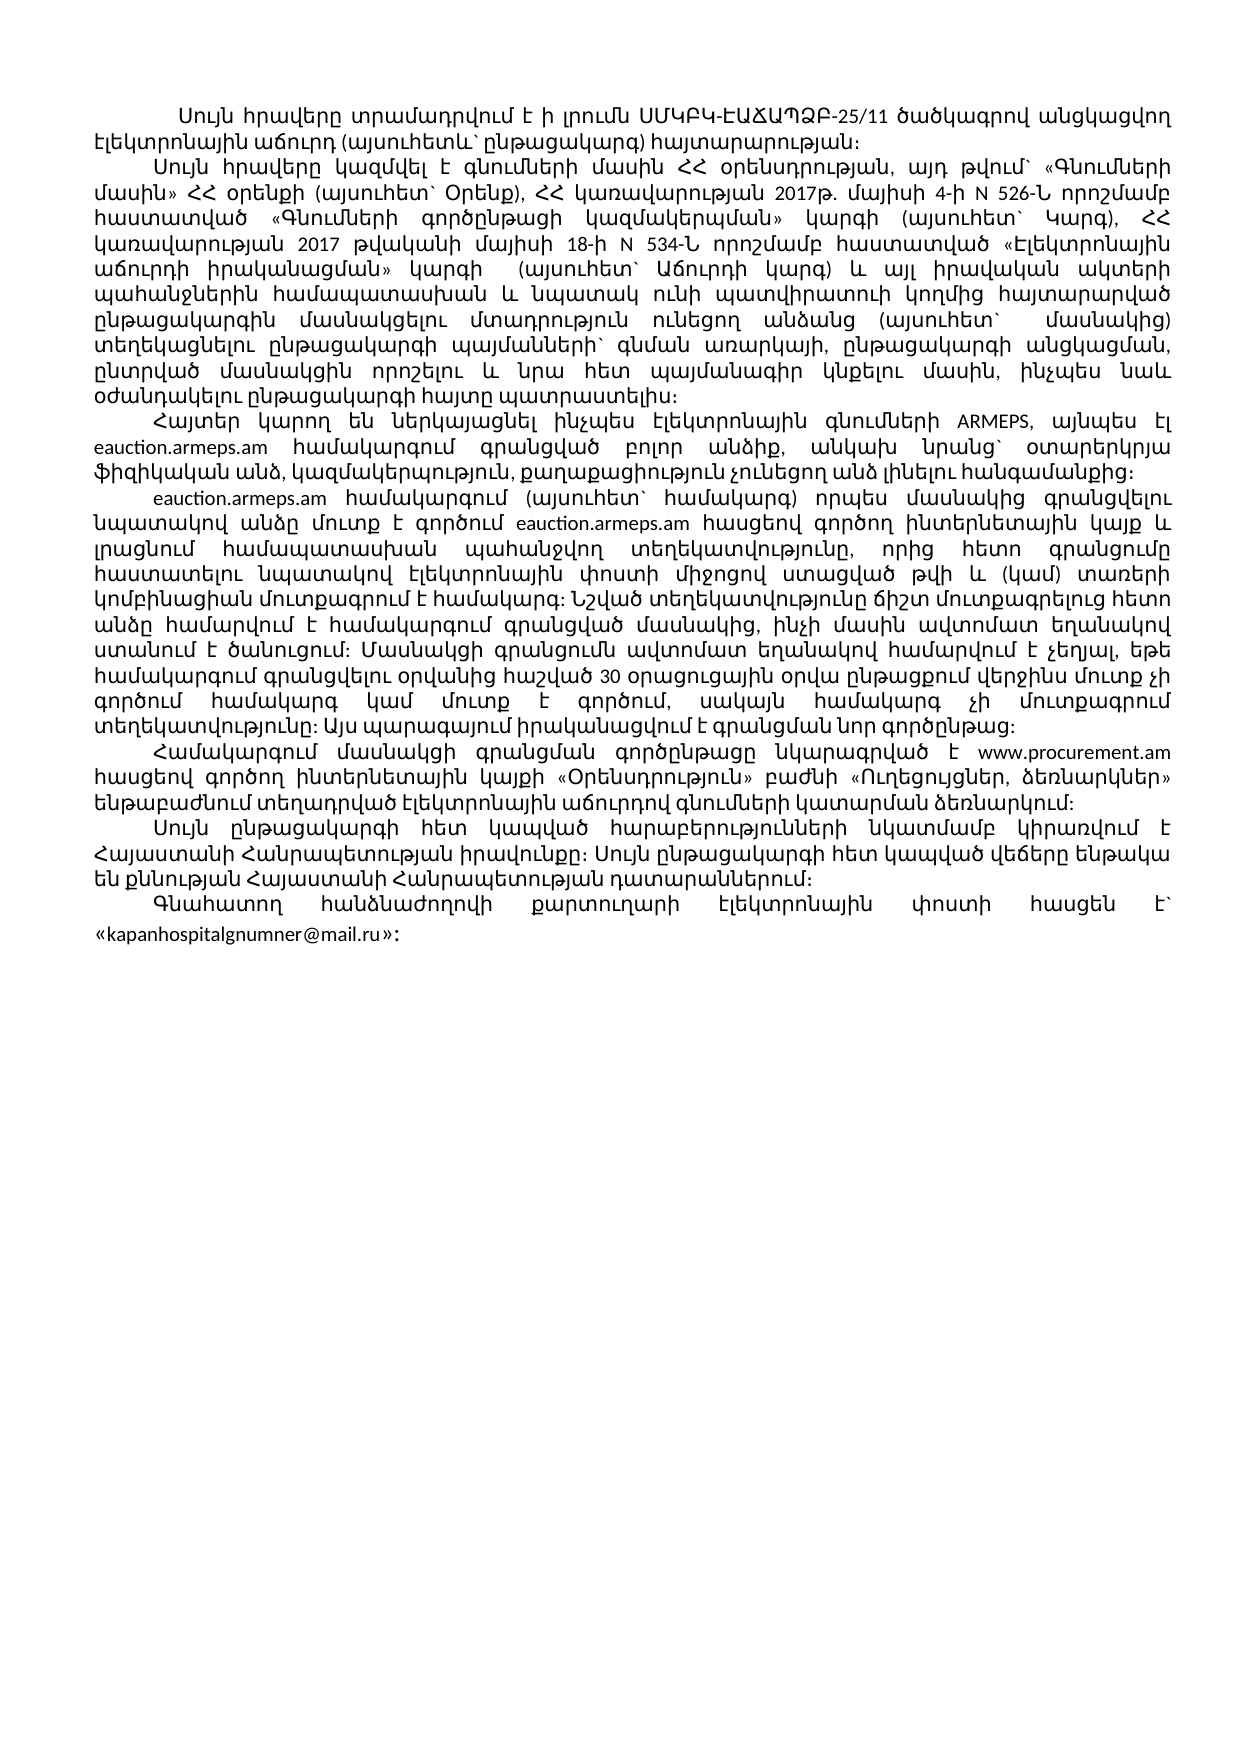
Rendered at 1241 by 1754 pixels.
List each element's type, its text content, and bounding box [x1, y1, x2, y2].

text Համակարգում մասնակցի գրանցման գործընթացը նկարագրված է www.procurement.am հասցեով գործող ինտերնետային կայքի «Օրենսդրություն» բաժնի «Ուղեցույցներ, ձեռնարկներ» ենթաբաժնում տեղադրված էլեկտրոնային աճուրդով գնումների կատարման ձեռնարկում: [94, 739, 1171, 815]
text Սույն ընթացակարգի հետ կապված հարաբերությունների նկատմամբ կիրառվում է Հայաստանի Հանրապետության իրավունքը։ Սույն ընթացակարգի հետ կապված վեճերը ենթակա են քննության Հայաստանի Հանրապետության դատարաններում։ [94, 815, 1171, 892]
text Գնահատող հանձնաժողովի քարտուղարի էլեկտրոնային փոստի հասցեն է` «kapanhospitalgnumner@mail.ru»: [94, 892, 1171, 948]
text Սույն հրավերը տրամադրվում է ի լրումն ՍՄԿԲԿ-ԷԱՃԱՊՁԲ-25/11 ծածկագրով անցկացվող էլեկտրոնային աճուրդ (այսուհետև` ընթացակարգ) հայտարարության։ [94, 104, 1171, 154]
text eauction.armeps.am համակարգում (այսուհետ` համակարգ) որպես մասնակից գրանցվելու նպատակով անձը մուտք է գործում eauction.armeps.am հասցեով գործող ինտերնետային կայք և լրացնում համապատասխան պահանջվող տեղեկատվությունը, որից հետո գրանցումը հաստատելու նպատակով էլեկտրոնային փոստի միջոցով ստացված թվի և (կամ) տառերի կոմբինացիան մուտքագրում է համակարգ: Նշված տեղեկատվությունը ճիշտ մուտքագրելուց հետո անձը համարվում է համակարգում գրանցված մասնակից, ինչի մասին ավտոմատ եղանակով ստանում է ծանուցում: Մասնակցի գրանցումն ավտոմատ եղանակով համարվում է չեղյալ, եթե համակարգում գրանցվելու օրվանից հաշված 30 օրացուցային օրվա ընթացքում վերջինս մուտք չի գործում համակարգ կամ մուտք է գործում, սակայն համակարգ չի մուտքագրում տեղեկատվությունը: Այս պարագայում իրականացվում է գրանցման նոր գործընթաց: [94, 485, 1171, 739]
text Հայտեր կարող են ներկայացնել ինչպես էլեկտրոնային գնումների ARMEPS, այնպես էլ eauction.armeps.am համակարգում գրանցված բոլոր անձիք, անկախ նրանց` օտարերկրյա ֆիզիկական անձ, կազմակերպություն, քաղաքացիություն չունեցող անձ լինելու հանգամանքից։ [94, 409, 1171, 485]
text Սույն հրավերը կազմվել է գնումների մասին ՀՀ օրենսդրության, այդ թվում` «Գնումների մասին» ՀՀ օրենքի (այսուհետ` Օրենք), ՀՀ կառավարության 2017թ. մայիսի 4-ի N 526-Ն որոշմամբ հաստատված «Գնումների գործընթացի կազմակերպման» կարգի (այսուհետ` Կարգ), ՀՀ կառավարության 2017 թվականի մայիսի 18-ի N 534-Ն որոշմամբ հաստատված «Էլեկտրոնային աճուրդի իրականացման» կարգի (այսուհետ` Աճուրդի կարգ) և այլ իրավական ակտերի պահանջներին համապատասխան և նպատակ ունի պատվիրատուի կողմից հայտարարված ընթացակարգին մասնակցելու մտադրություն ունեցող անձանց (այսուհետ` մասնակից) տեղեկացնելու ընթացակարգի պայմանների` գնման առարկայի, ընթացակարգի անցկացման, ընտրված մասնակցին որոշելու և նրա հետ պայմանագիր կնքելու մասին, ինչպես նաև օժանդակելու ընթացակարգի հայտը պատրաստելիս։ [94, 154, 1171, 409]
